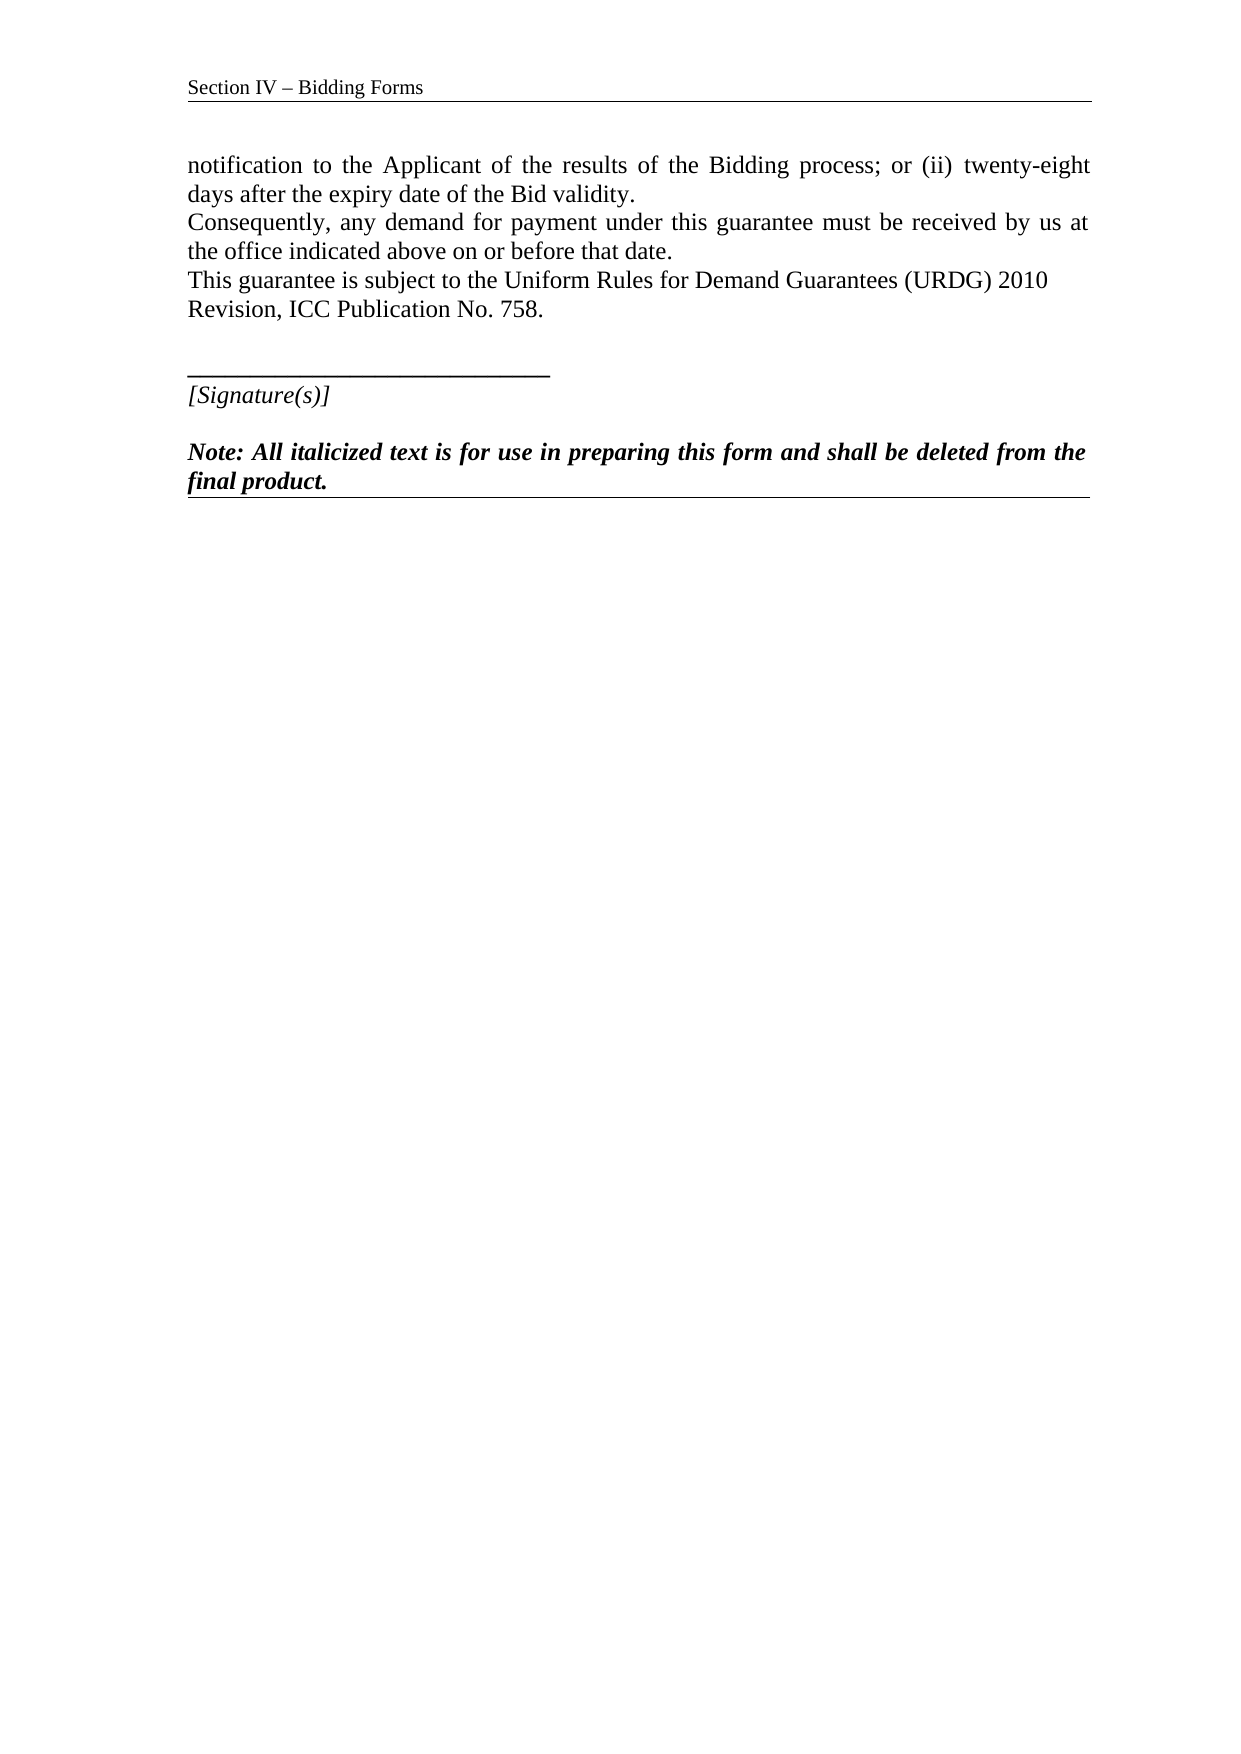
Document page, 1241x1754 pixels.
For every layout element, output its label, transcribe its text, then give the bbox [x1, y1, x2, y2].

text Note: All italicized text is for use in preparing this form and shall be deleted from the final product. [187, 437, 1090, 498]
text Consequently, any demand for payment under this guarantee must be received by us at the office indicated above on or before that date. [187, 207, 1090, 265]
text [Signature(s)] [187, 380, 1090, 409]
text _____________________________ [187, 351, 1090, 380]
text This guarantee is subject to the Uniform Rules for Demand Guarantees (URDG) 2010 Revision, ICC Publication No. 758. [187, 265, 1090, 322]
